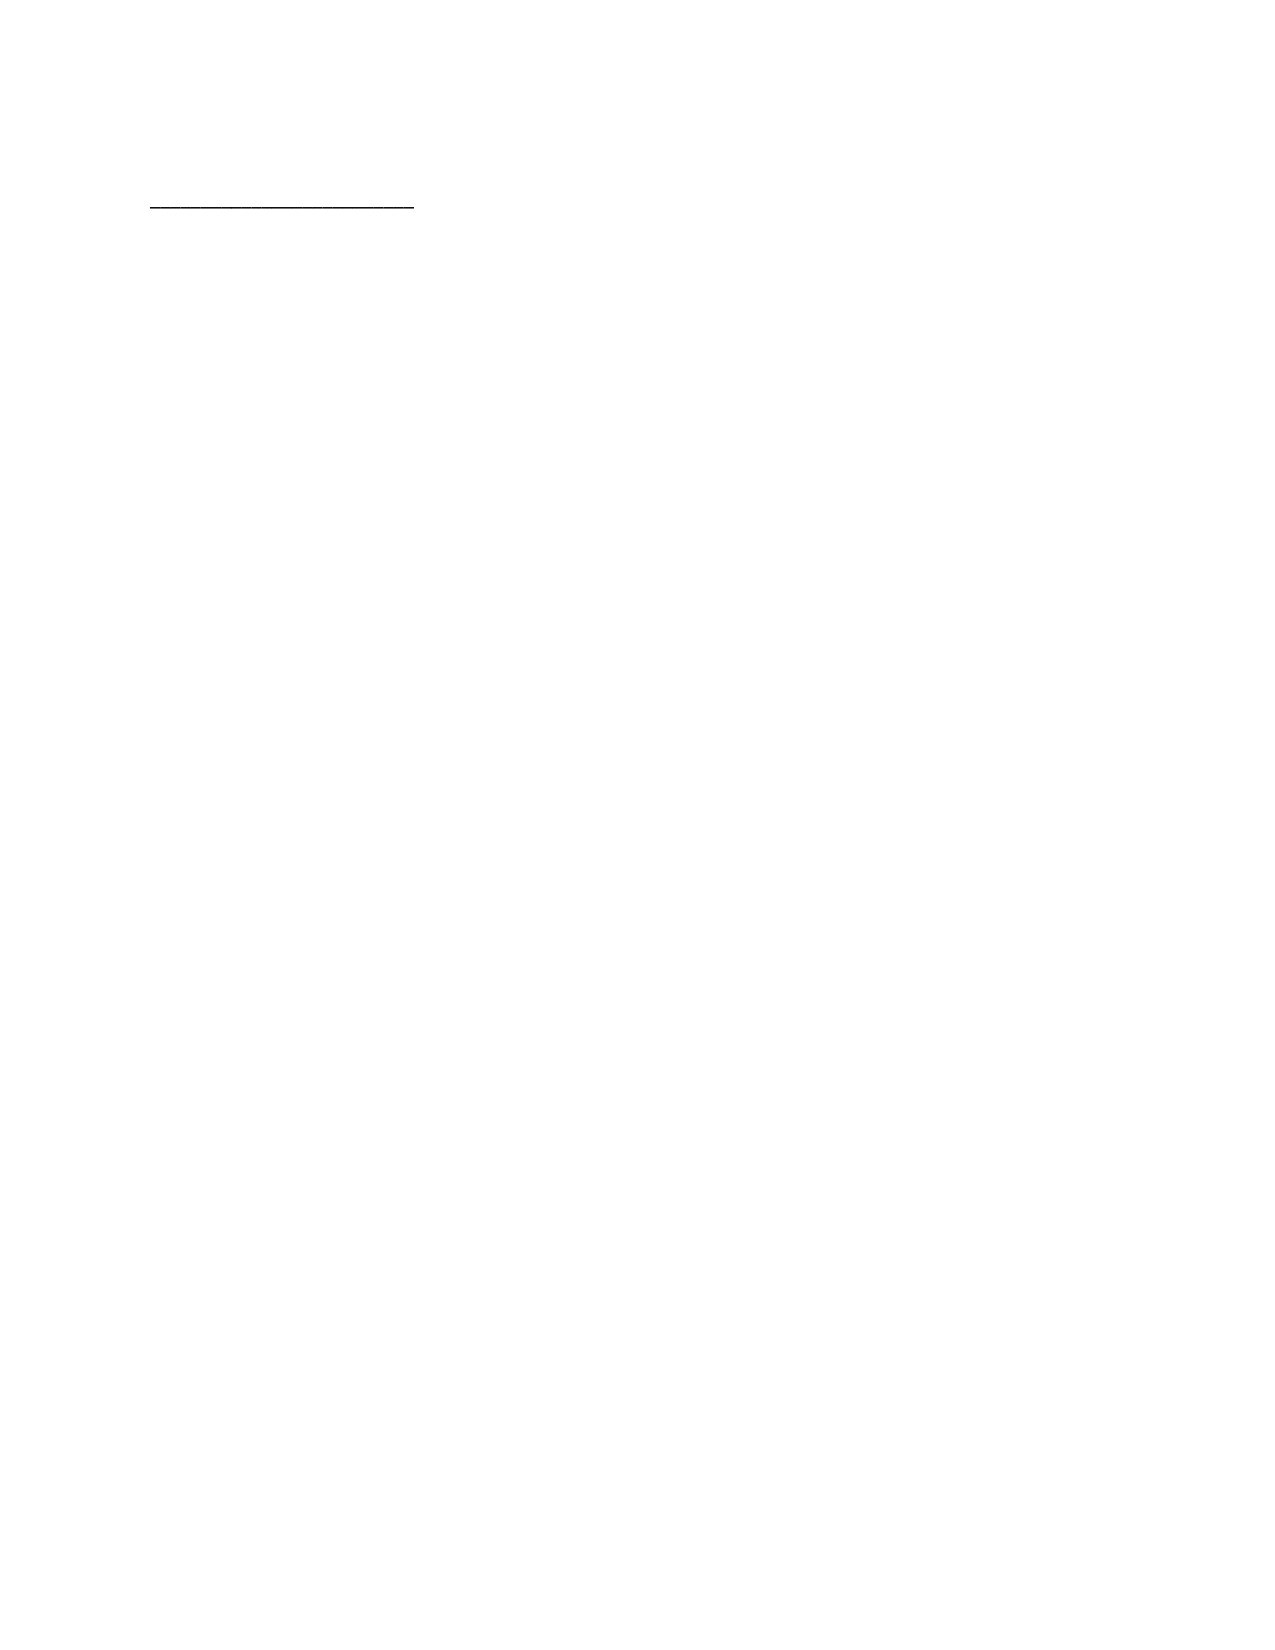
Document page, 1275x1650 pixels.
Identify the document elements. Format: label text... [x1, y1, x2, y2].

text __________________________ [150, 181, 1125, 212]
